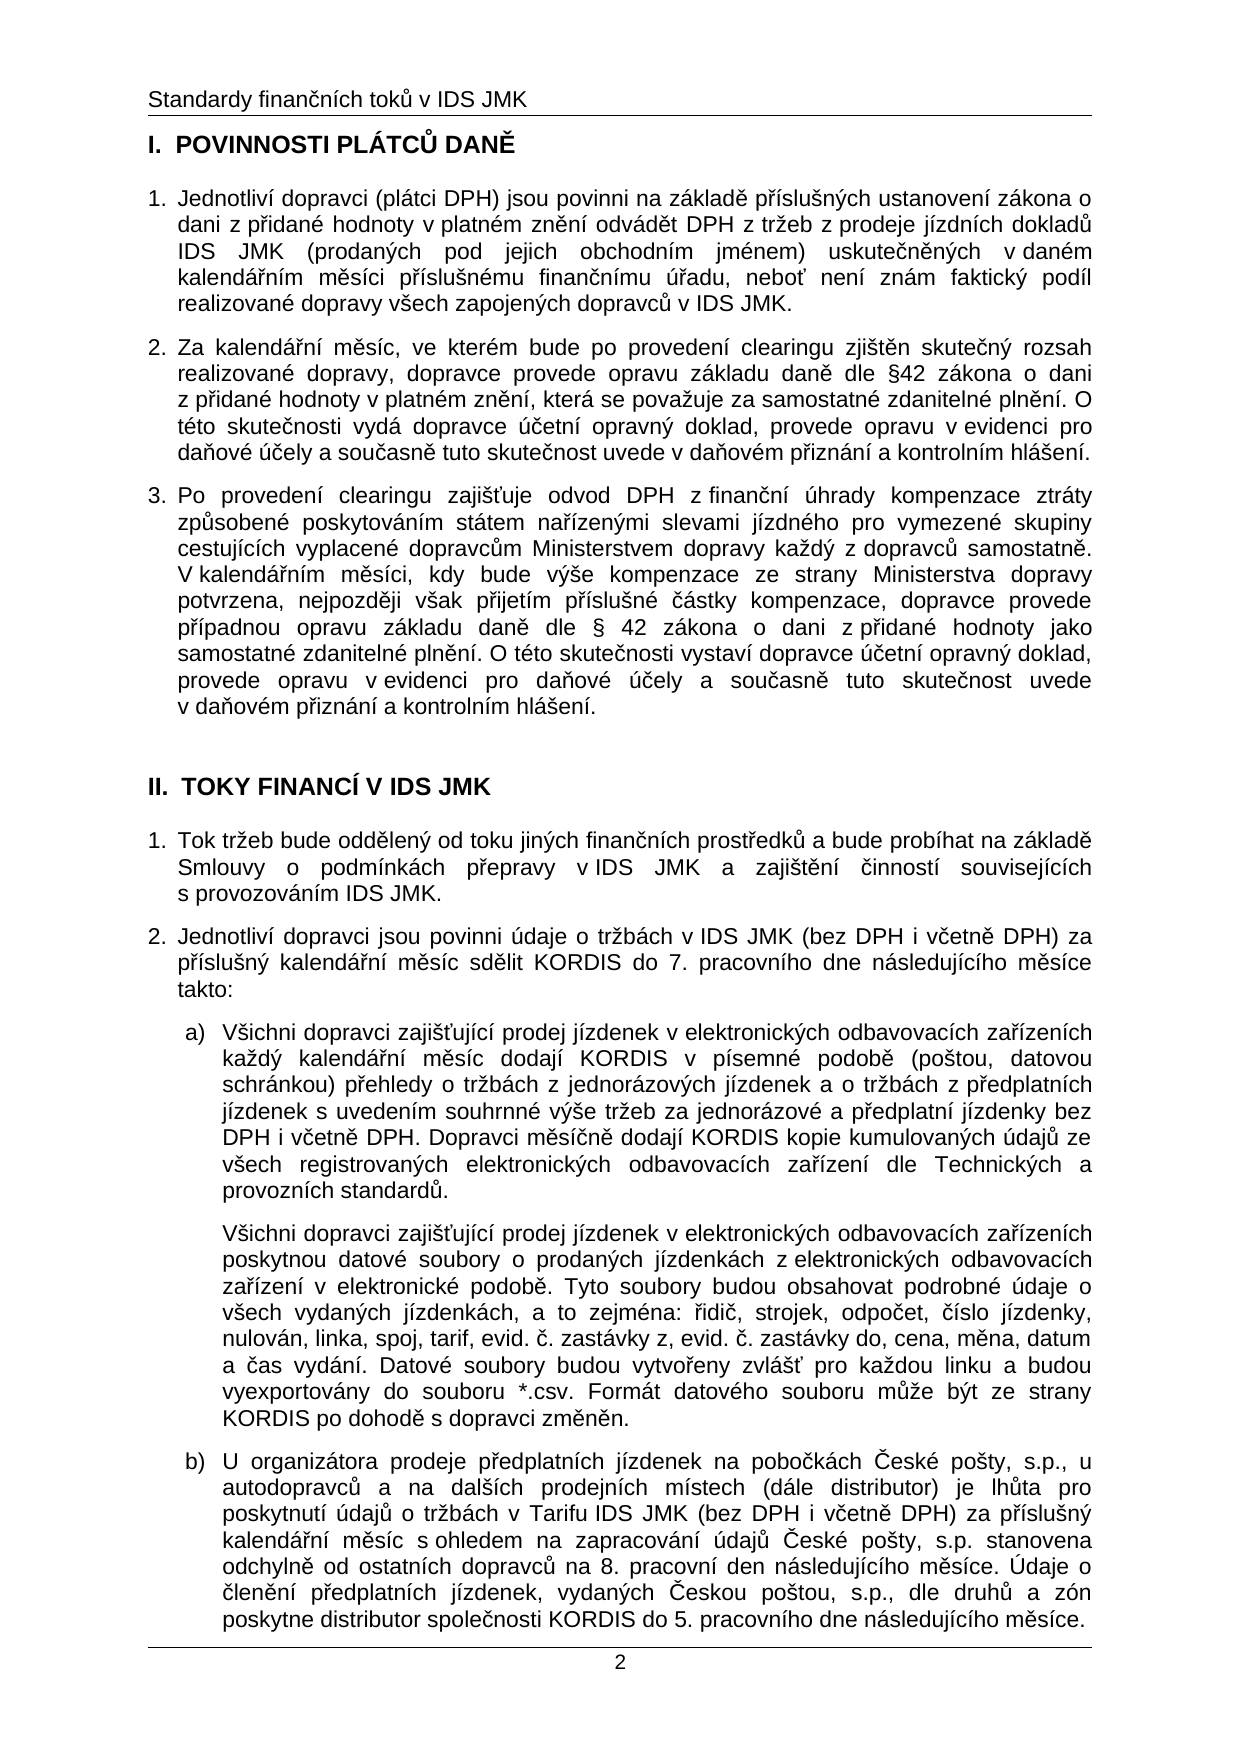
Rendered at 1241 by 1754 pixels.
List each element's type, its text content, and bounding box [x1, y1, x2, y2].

list Tok tržeb bude oddělený od toku jiných finančních prostředků a bude probíhat na základě Smlouvy o podmínkách přepravy v IDS JMK a zajištění činností souvisejících s provozováním IDS JMK. [148, 827, 1093, 906]
list Jednotliví dopravci (plátci DPH) jsou povinni na základě příslušných ustanovení zákona o dani z přidané hodnoty v platném znění odvádět DPH z tržeb z prodeje jízdních dokladů IDS JMK (prodaných pod jejich obchodním jménem) uskutečněných v daném kalendářním měsíci příslušnému finančnímu úřadu, neboť není znám faktický podíl realizované dopravy všech zapojených dopravců v IDS JMK. [148, 185, 1092, 317]
text b) U organizátora prodeje předplatních jízdenek na pobočkách České pošty, s.p., u autodopravců a na dalších prodejních místech (dále distributor) je lhůta pro poskytnutí údajů o tržbách v Tarifu IDS JMK (bez DPH i včetně DPH) za příslušný kalendářní měsíc s ohledem na zapracování údajů České pošty, s.p. stanovena odchylně od ostatních dopravců na 8. pracovní den následujícího měsíce. Údaje o členění předplatních jízdenek, vydaných Českou poštou, s.p., dle druhů a zón poskytne distributor společnosti KORDIS do 5. pracovního dne následujícího měsíce. [185, 1448, 1092, 1632]
text 3. Po provedení clearingu zajišťuje odvod DPH z finanční úhrady kompenzace ztráty způsobené poskytováním státem nařízenými slevami jízdného pro vymezené skupiny cestujících vyplacené dopravcům Ministerstvem dopravy každý z dopravců samostatně. V kalendářním měsíci, kdy bude výše kompenzace ze strany Ministerstva dopravy potvrzena, nejpozději však přijetím příslušné částky kompenzace, dopravce provede případnou opravu základu daně dle § 42 zákona o dani z přidané hodnoty jako samostatné zdanitelné plnění. O této skutečnosti vystaví dopravce účetní opravný doklad, provede opravu v evidenci pro daňové účely a současně tuto skutečnost uvede v daňovém přiznání a kontrolním hlášení. [148, 482, 1092, 719]
list Za kalendářní měsíc, ve kterém bude po provedení clearingu zjištěn skutečný rozsah realizované dopravy, dopravce provede opravu základu daně dle §42 zákona o dani z přidané hodnoty v platném znění, která se považuje za samostatné zdanitelné plnění. O této skutečnosti vydá dopravce účetní opravný doklad, provede opravu v evidenci pro daňové účely a současně tuto skutečnost uvede v daňovém přiznání a kontrolním hlášení. [148, 333, 1092, 465]
text a) Všichni dopravci zajišťující prodej jízdenek v elektronických odbavovacích zařízeních každý kalendářní měsíc dodají KORDIS v písemné podobě (poštou, datovou schránkou) přehledy o tržbách z jednorázových jízdenek a o tržbách z předplatních jízdenek s uvedením souhrnné výše tržeb za jednorázové a předplatní jízdenky bez DPH i včetně DPH. Dopravci měsíčně dodají KORDIS kopie kumulovaných údajů ze všech registrovaných elektronických odbavovacích zařízení dle Technických a provozních standardů. [185, 1019, 1092, 1203]
text Všichni dopravci zajišťující prodej jízdenek v elektronických odbavovacích zařízeních poskytnou datové soubory o prodaných jízdenkách z elektronických odbavovacích zařízení v elektronické podobě. Tyto soubory budou obsahovat podrobné údaje o všech vydaných jízdenkách, a to zejména: řidič, strojek, odpočet, číslo jízdenky, nulován, linka, spoj, tarif, evid. č. zastávky z, evid. č. zastávky do, cena, měna, datum a čas vydání. Datové soubory budou vytvořeny zvlášť pro každou linku a budou vyexportovány do souboru *.csv. Formát datového souboru může být ze strany KORDIS po dohodě s dopravci změněn. [222, 1220, 1092, 1431]
list Jednotliví dopravci jsou povinni údaje o tržbách v IDS JMK (bez DPH i včetně DPH) za příslušný kalendářní měsíc sdělit KORDIS do 7. pracovního dne následujícího měsíce takto: [148, 923, 1093, 1002]
text II. TOKY FINANCÍ V IDS JMK [148, 772, 1092, 801]
text I. POVINNOSTI PLÁTCŮ DANĚ [148, 130, 1092, 159]
